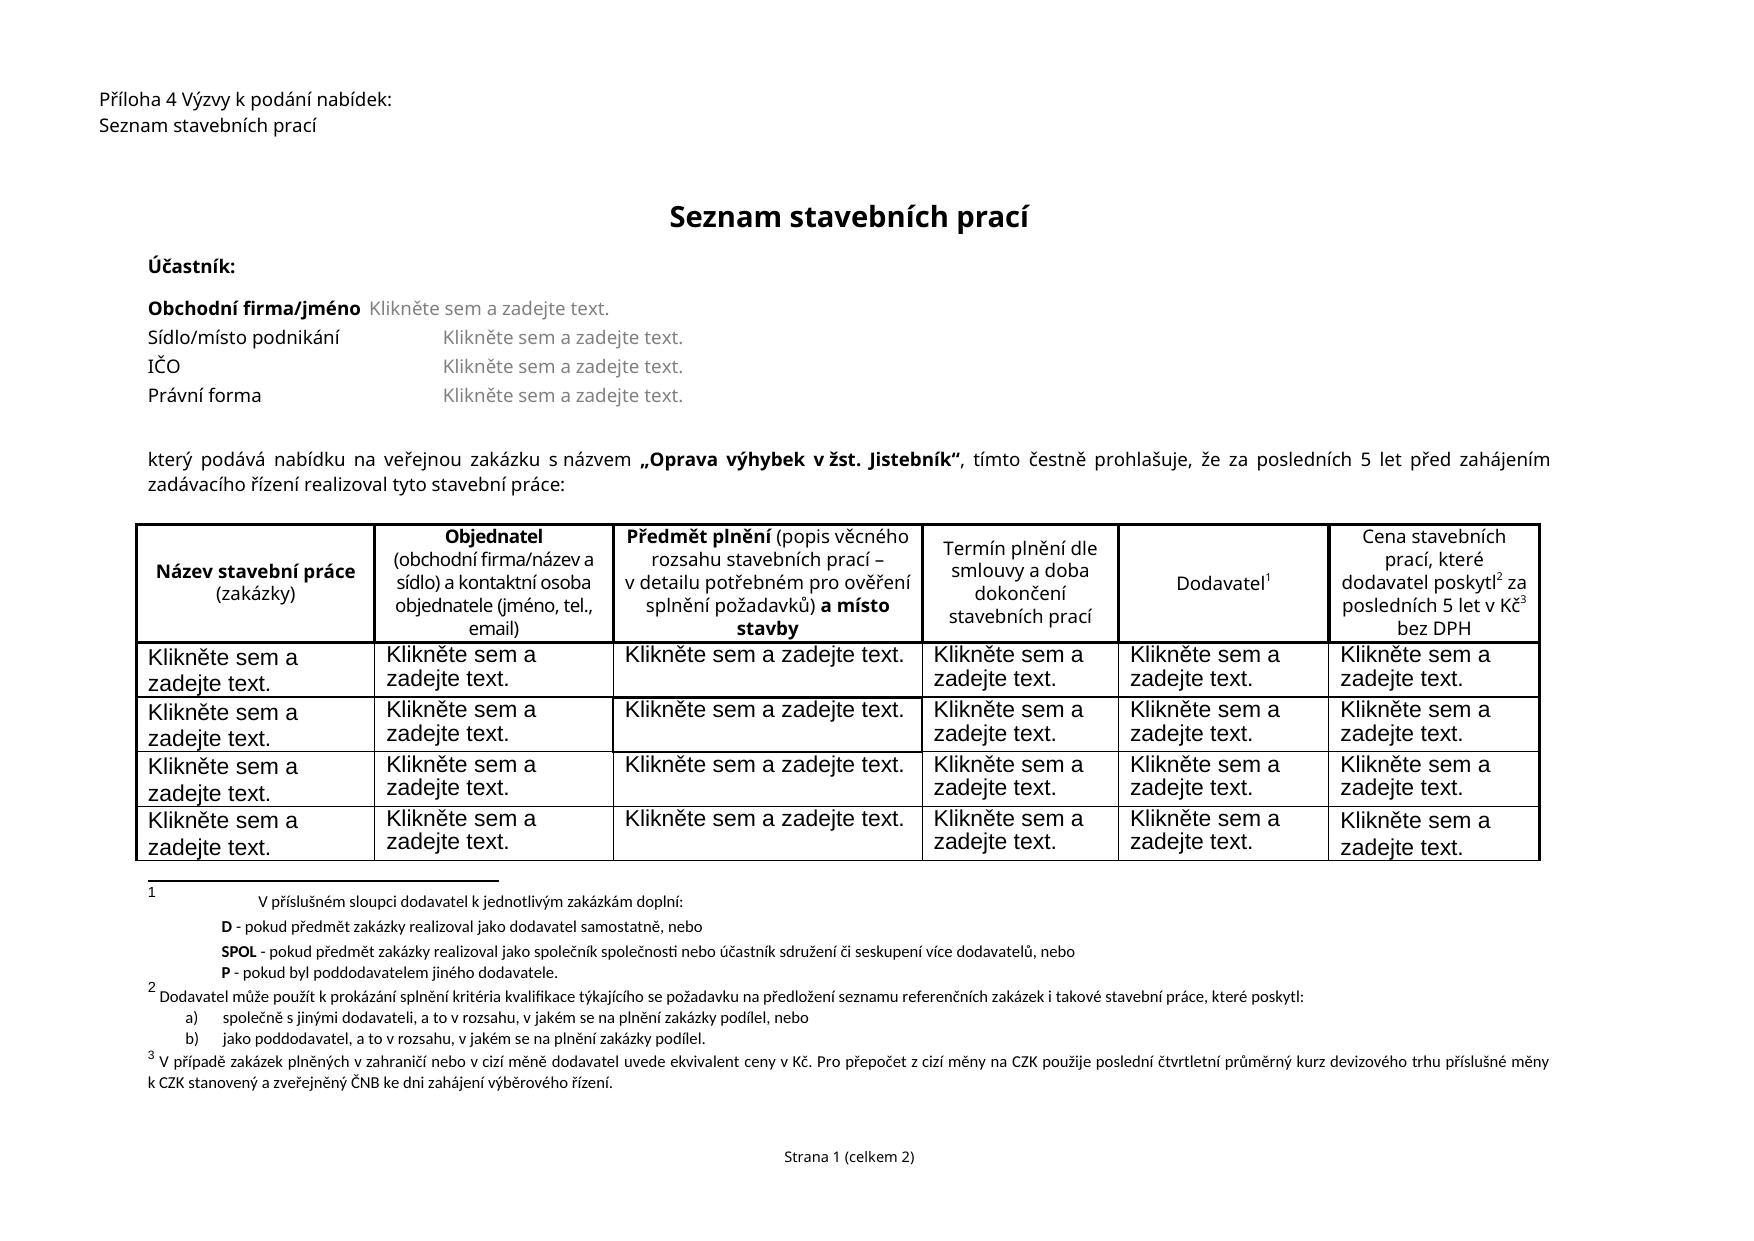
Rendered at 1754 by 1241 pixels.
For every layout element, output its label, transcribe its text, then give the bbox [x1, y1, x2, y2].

table_header Objednatel (obchodní firma/název a sídlo) a kontaktní osoba objednatele (jméno, tel., email) [376, 526, 612, 641]
text Sídlo/místo podnikání [148, 321, 1551, 350]
title Seznam stavebních prací [148, 196, 1551, 236]
text který podává nabídku na veřejnou zakázku s názvem „Oprava výhybek v žst. Jistebník“, tímto čestně prohlašuje, že za posledních 5 let před zahájením zadávacího řízení realizoval tyto stavební práce: [148, 446, 1551, 497]
table_header Předmět plnění (popis věcného rozsahu stavebních prací – v detailu potřebném pro ověření splnění požadavků) a místo stavby [615, 526, 921, 641]
text IČO [148, 350, 1551, 379]
text Obchodní firma/jméno [148, 292, 1551, 321]
table_header Dodavatel [1120, 526, 1327, 641]
text Právní forma [148, 379, 1551, 408]
table_header Termín plnění dle smlouvy a doba dokončení stavebních prací [924, 526, 1117, 641]
table_header Cena stavebních prací, které dodavatel poskytl za posledních 5 let v Kč bez DPH [1331, 526, 1538, 641]
text Účastník: [148, 249, 1551, 279]
table_header Název stavební práce (zakázky) [138, 526, 373, 641]
